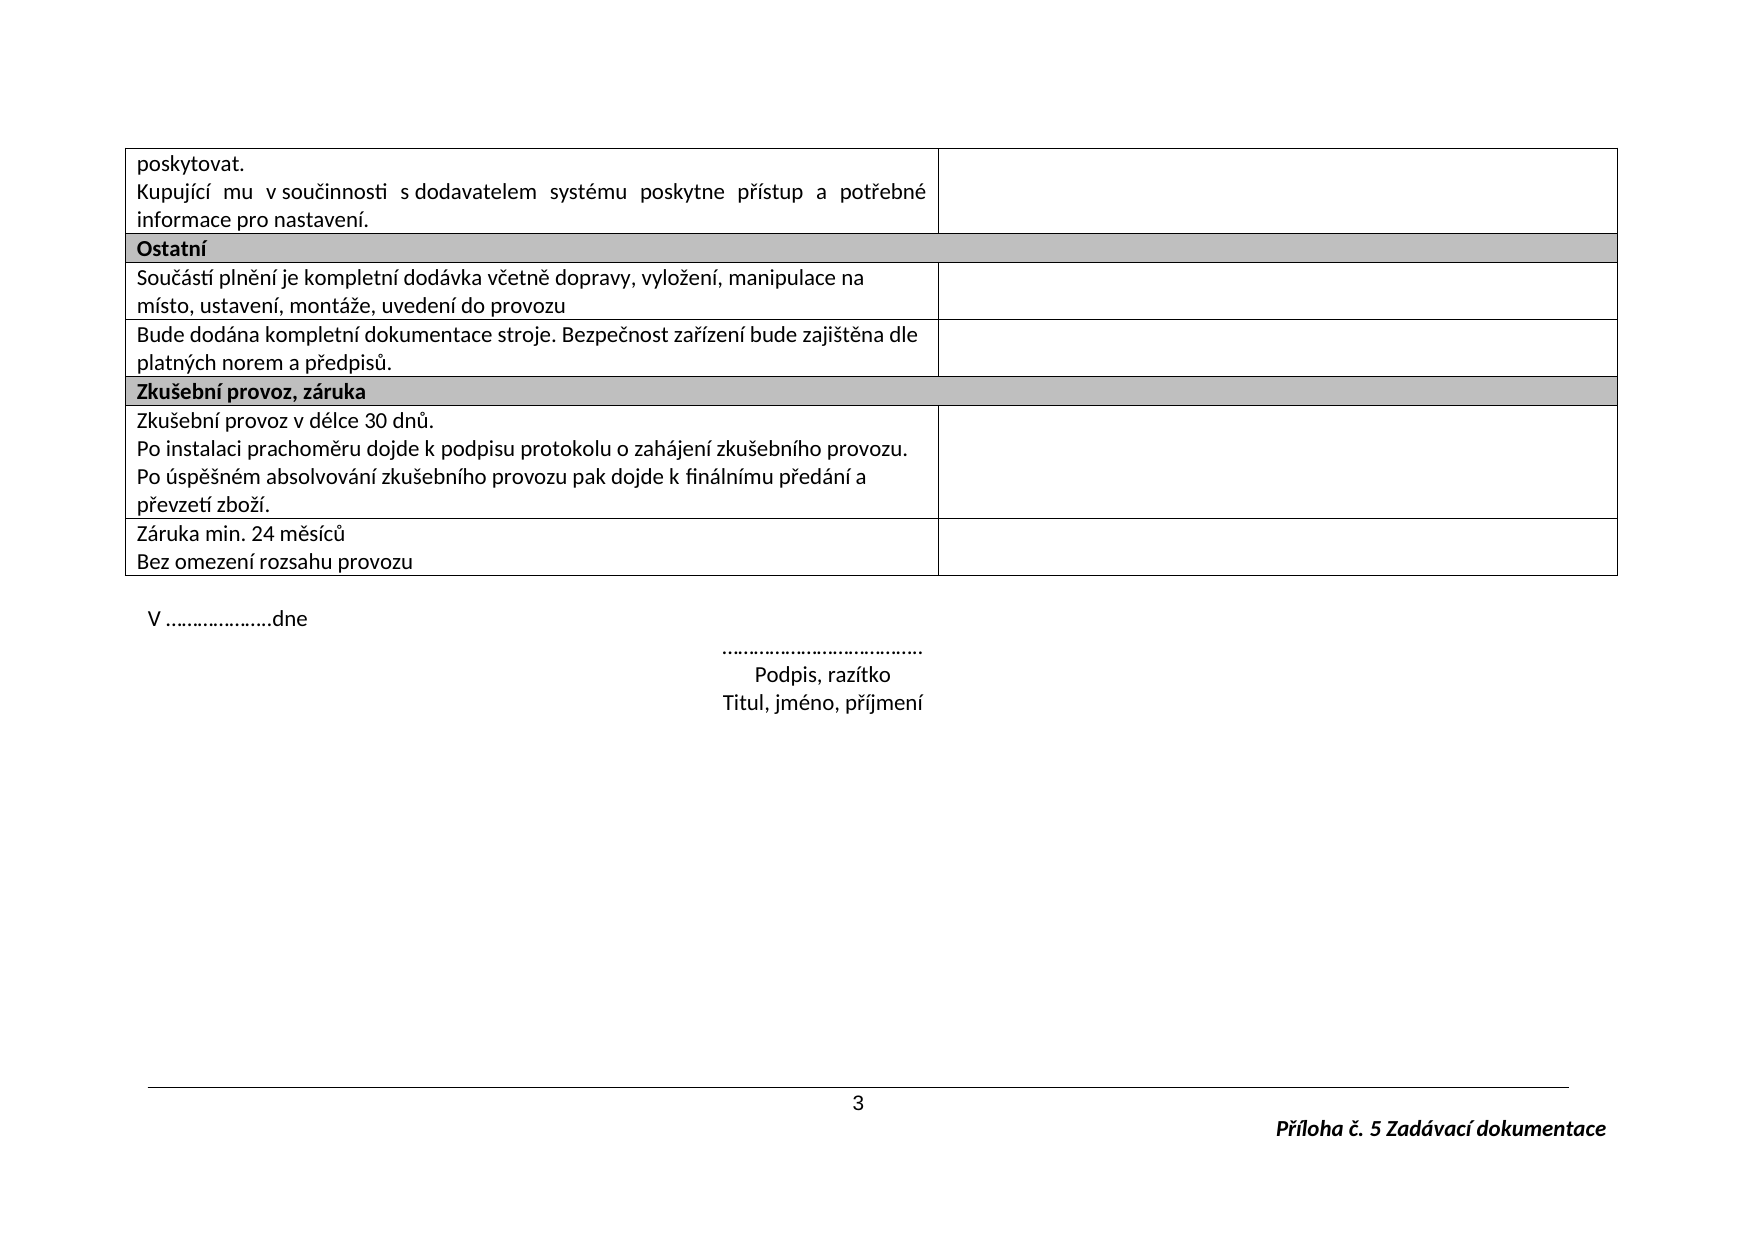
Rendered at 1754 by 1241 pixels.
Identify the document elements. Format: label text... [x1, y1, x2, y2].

table_cell [939, 406, 1617, 518]
table_cell [939, 263, 1617, 319]
table_cell Bude dodána kompletní dokumentace stroje. Bezpečnost zařízení bude zajištěna dle platných norem a předpisů. [126, 320, 938, 376]
table_cell Záruka min. 24 měsíců Bez omezení rozsahu provozu [126, 519, 938, 575]
text Titul, jméno, příjmení [148, 688, 1606, 716]
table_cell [126, 149, 938, 233]
text Podpis, razítko [148, 660, 1606, 688]
table_cell Zkušební provoz v délce 30 dnů. Po instalaci prachoměru dojde k podpisu protokolu o zahájení zkušebního provozu. Po úspěšném absolvování zkušebního provozu pak dojde k finálnímu předání a převzetí zboží. [126, 406, 938, 518]
table_cell [939, 519, 1617, 575]
table_cell [939, 149, 1617, 233]
table_cell Ostatní [126, 234, 1617, 262]
table_cell Zkušební provoz, záruka [126, 377, 1617, 405]
table_cell [939, 320, 1617, 376]
text V ………………..dne [148, 604, 1606, 632]
text ……………………………….. [148, 632, 1606, 660]
table_cell Součástí plnění je kompletní dodávka včetně dopravy, vyložení, manipulace na místo, ustavení, montáže, uvedení do provozu [126, 263, 938, 319]
